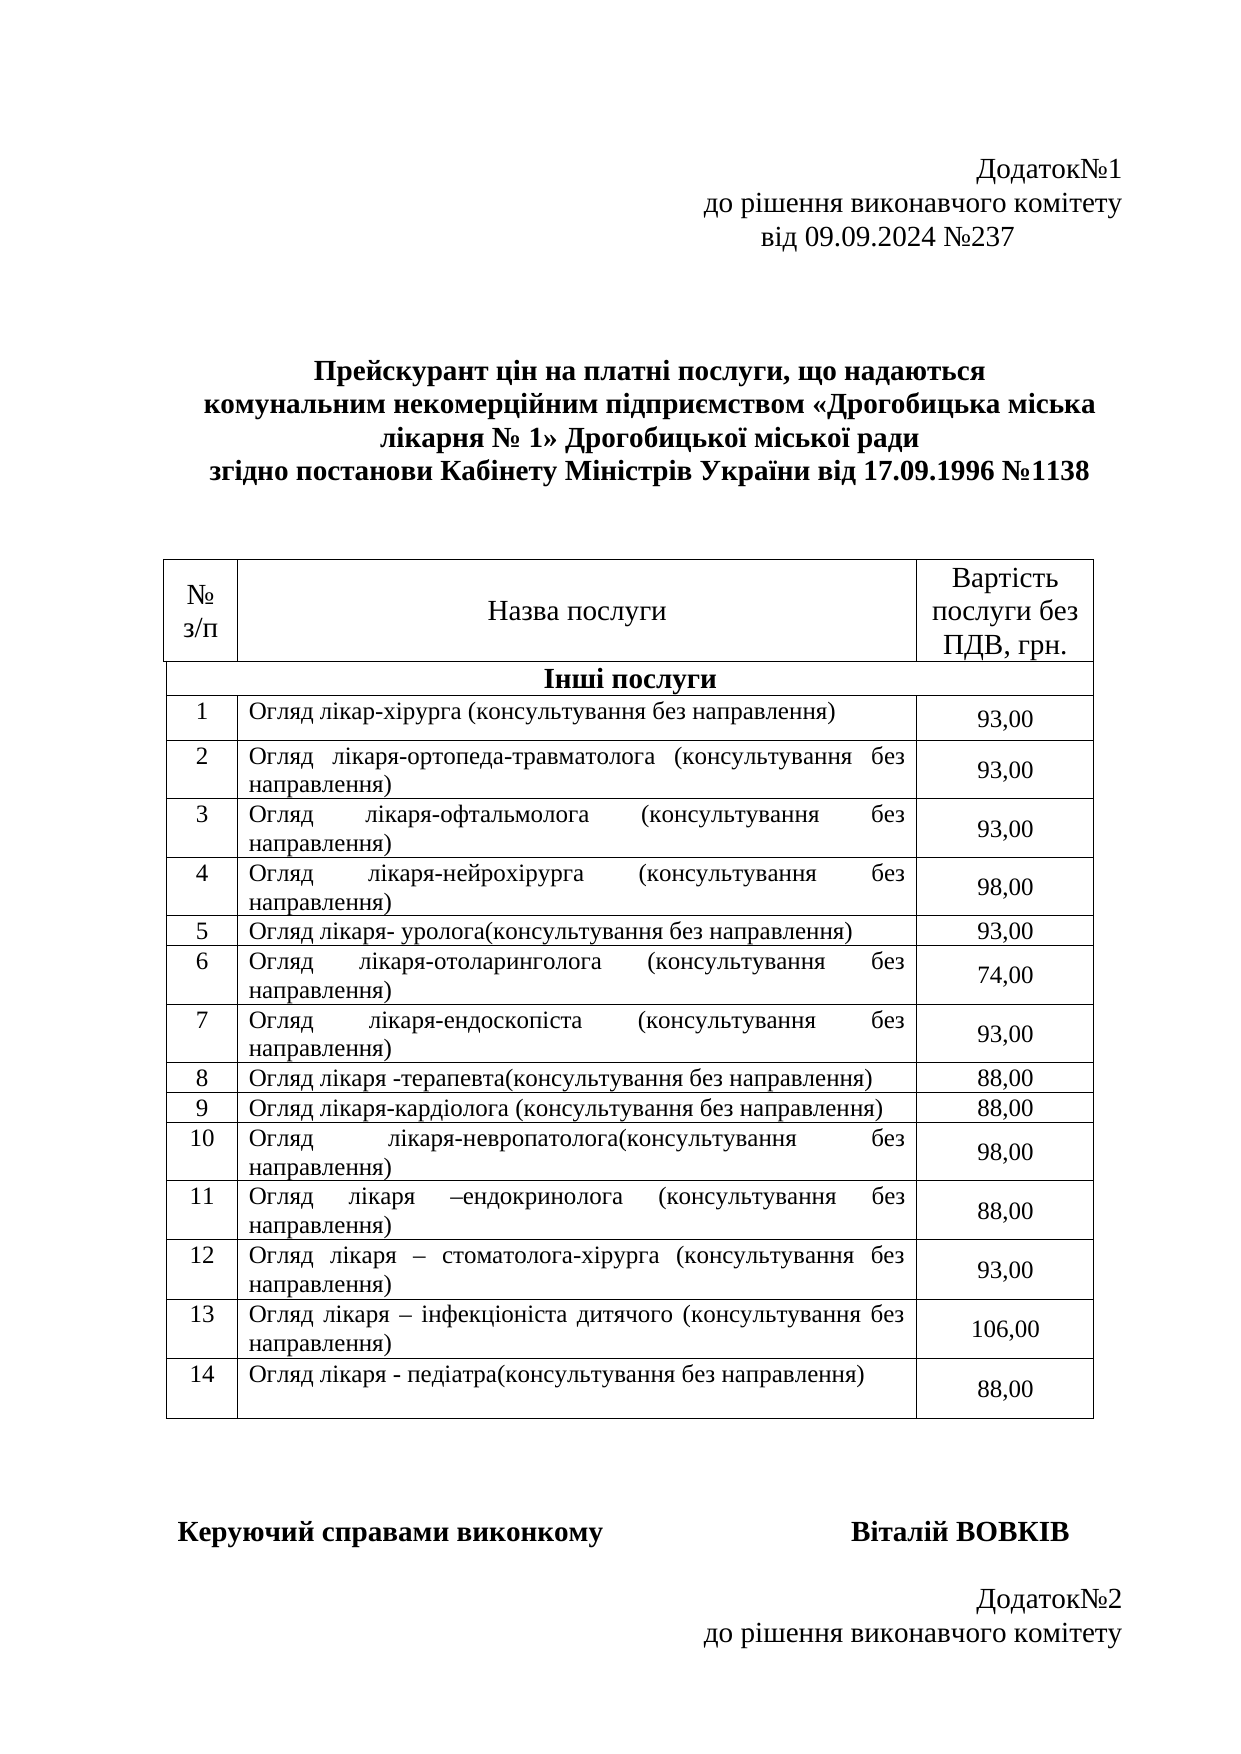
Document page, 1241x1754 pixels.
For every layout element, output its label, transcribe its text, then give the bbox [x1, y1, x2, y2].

table_cell 3 [167, 799, 237, 857]
subtitle комунальним некомерційним підприємством «Дрогобицька міська лікарня № 1» Дрогобицької міської ради [177, 386, 1122, 453]
table_cell 88,00 [917, 1181, 1093, 1239]
table_cell 74,00 [917, 946, 1093, 1004]
text Додаток№2 [177, 1581, 1122, 1615]
table_cell 8 [167, 1063, 237, 1092]
text від 09.09.2024 №237 [310, 219, 1122, 252]
table_cell 11 [167, 1181, 237, 1239]
table_cell 88,00 [917, 1063, 1093, 1092]
table_cell 4 [167, 858, 237, 915]
table_cell 10 [167, 1123, 237, 1180]
table_cell 12 [167, 1240, 237, 1298]
table_header Вартість послуги без ПДВ, грн. [917, 560, 1093, 661]
table_cell 5 [167, 916, 237, 945]
table_cell Огляд лікаря -терапевта(консультування без направлення) [238, 1063, 916, 1092]
table_cell 9 [167, 1093, 237, 1122]
table_cell Огляд лікаря-кардіолога (консультування без направлення) [238, 1093, 916, 1122]
table_cell 98,00 [917, 1123, 1093, 1180]
table_cell Огляд лікаря-офтальмолога (консультування без направлення) [238, 799, 916, 857]
table_cell 93,00 [917, 799, 1093, 857]
table_cell Огляд лікаря – інфекціоніста дитячого (консультування без направлення) [238, 1300, 916, 1358]
table_cell 88,00 [917, 1093, 1093, 1122]
text до рішення виконавчого комітету [310, 1615, 1122, 1648]
subtitle згідно постанови Кабінету Міністрів України від 17.09.1996 №1138 [177, 453, 1122, 487]
table_cell 93,00 [917, 741, 1093, 798]
table_cell Інші послуги [167, 662, 1093, 695]
table_cell Огляд лікар-хірурга (консультування без направлення) [238, 696, 916, 740]
table_cell 93,00 [917, 916, 1093, 945]
subtitle Прейскурант цін на платні послуги, що надаються [177, 353, 1122, 386]
text до рішення виконавчого комітету [310, 185, 1122, 219]
table_cell 106,00 [917, 1300, 1093, 1358]
table_cell 98,00 [917, 858, 1093, 915]
table_cell Огляд лікаря-ендоскопіста (консультування без направлення) [238, 1005, 916, 1062]
table_cell 7 [167, 1005, 237, 1062]
table_cell 1 [167, 696, 237, 740]
table_cell Огляд лікаря-отоларинголога (консультування без направлення) [238, 946, 916, 1004]
table_header Назва послуги [238, 560, 916, 661]
table_cell 88,00 [917, 1359, 1093, 1417]
table_cell 93,00 [917, 1005, 1093, 1062]
table_cell 14 [167, 1359, 237, 1417]
table_cell 93,00 [917, 1240, 1093, 1298]
table_cell 13 [167, 1300, 237, 1358]
table_cell Огляд лікаря –ендокринолога (консультування без направлення) [238, 1181, 916, 1239]
table_cell Огляд лікаря- уролога(консультування без направлення) [238, 916, 916, 945]
table_cell Огляд лікаря - педіатра(консультування без направлення) [238, 1359, 916, 1417]
table_cell Огляд лікаря-невропатолога(консультування без направлення) [238, 1123, 916, 1180]
table_cell Огляд лікаря – стоматолога-хірурга (консультування без направлення) [238, 1240, 916, 1298]
text Додаток№1 [177, 152, 1122, 185]
table_cell 6 [167, 946, 237, 1004]
text Керуючий справами виконкому Віталій ВОВКІВ [177, 1514, 1122, 1548]
table_cell Огляд лікаря-нейрохірурга (консультування без направлення) [238, 858, 916, 915]
table_cell 93,00 [917, 696, 1093, 740]
table_header № з/п [164, 560, 237, 661]
table_cell Огляд лікаря-ортопеда-травматолога (консультування без направлення) [238, 741, 916, 798]
table_cell 2 [167, 741, 237, 798]
